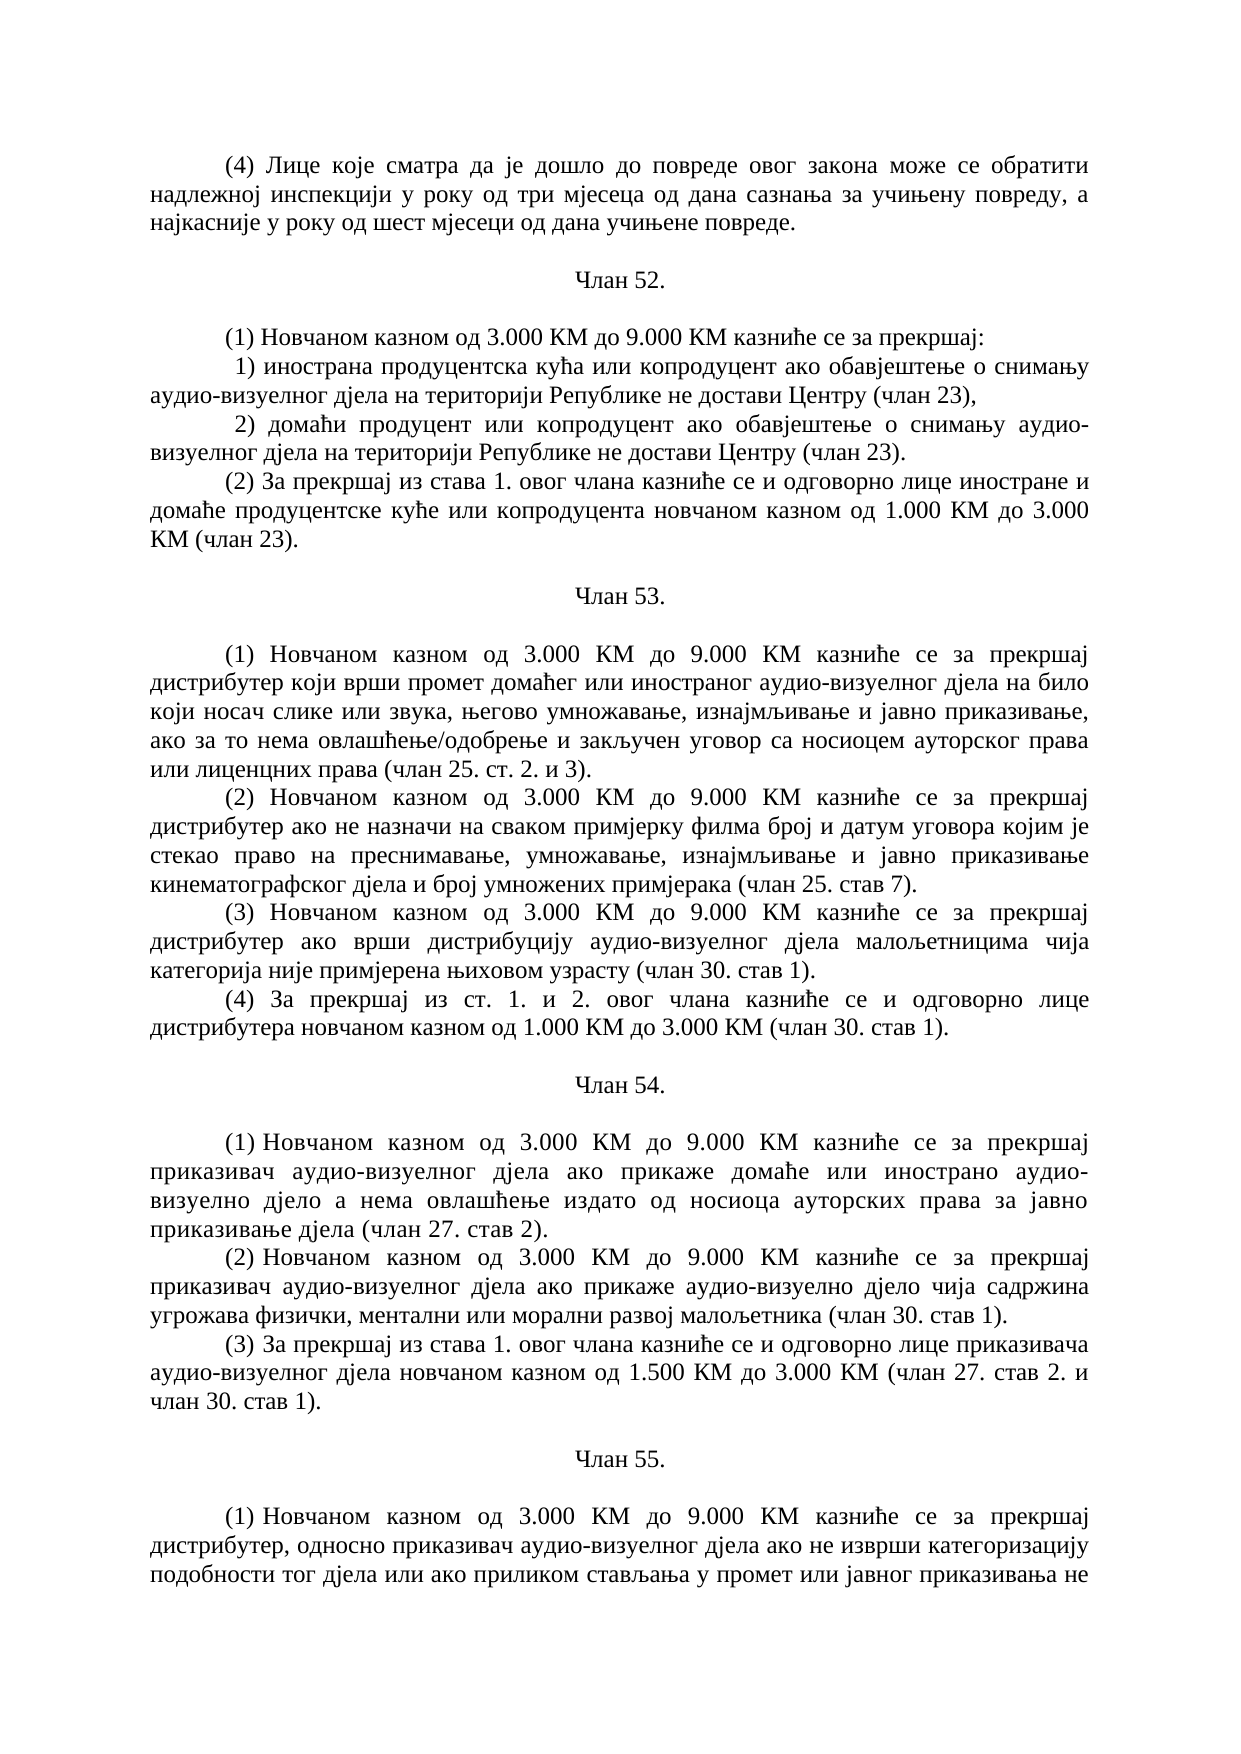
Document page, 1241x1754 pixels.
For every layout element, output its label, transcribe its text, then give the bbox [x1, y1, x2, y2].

text 1) инострана продуцентска кућа или копродуцент ако обавјештење о снимању аудио-визуелног дјела на територији Републике не достави Центру (члан 23), [150, 351, 1090, 409]
list За прекршај из става 1. овог члана казниће се и одговорно лице приказивача аудио-визуелног дјела новчаном казном од 1.500 КМ до 3.000 КМ (члан 27. став 2. и члан 30. став 1). [150, 1329, 1090, 1415]
list Новчаном казном од 3.000 КМ до 9.000 КМ казниће се за прекршај приказивач аудио-визуелног дјела ако прикаже аудио-визуелно дјело чија садржина угрожава физички, ментални или морални развој малољетника (члан 30. став 1). [150, 1242, 1090, 1329]
list Новчаном казном од 3.000 КМ до 9.000 КМ казниће се за прекршај приказивач аудио-визуелног дјела ако прикаже домаће или инострано аудио-визуелно дјело а нема овлашћење издато од носиоца ауторских права за јавно приказивање дјела (члан 27. став 2). [150, 1127, 1090, 1242]
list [150, 1501, 1090, 1587]
text Члан 54. [150, 1070, 1090, 1099]
text Члан 55. [150, 1444, 1090, 1472]
text (3) Новчаном казном од 3.000 КМ до 9.000 КМ казниће се за прекршај дистрибутер ако врши дистрибуцију аудио-визуелног дјела малољетницима чија категорија није примјерена њиховом узрасту (члан 30. став 1). [150, 897, 1090, 984]
text (1) Новчаном казном од 3.000 КМ до 9.000 КМ казниће се за прекршај: [150, 322, 1090, 351]
text Члан 53. [150, 581, 1090, 610]
text Члан 52. [150, 265, 1090, 294]
text (2) За прекршај из става 1. овог члана казниће се и одговорно лице иностране и домаће продуцентске куће или копродуцента новчаном казном од 1.000 КМ до 3.000 КМ (члан 23). [150, 466, 1090, 552]
text (1) Новчаном казном од 3.000 КМ до 9.000 КМ казниће се за прекршај дистрибутер који врши промет домаћег или иностраног аудио-визуелног дјела на било који носач слике или звука, његово умножавање, изнајмљивање и јавно приказивање, ако за то нема овлашћење/одобрење и закључен уговор са носиоцем ауторског права или лиценцних права (члан 25. ст. 2. и 3). [150, 639, 1090, 782]
text 2) домаћи продуцент или копродуцент ако обавјештење о снимању аудио-визуелног дјела на територији Републике не достави Центру (члан 23). [150, 409, 1090, 466]
text (2) Новчаном казном од 3.000 КМ до 9.000 КМ казниће се за прекршај дистрибутер ако не назначи на сваком примјерку филма број и датум уговора којим је стекао право на преснимавање, умножавање, изнајмљивање и јавно приказивање кинематографског дјела и број умножених примјерака (члан 25. став 7). [150, 782, 1090, 897]
text (4) Лице које сматра да је дошло до повреде овог закона може се обратити надлежној инспекцији у року од три мјесеца од дана сазнања за учињену повреду, а најкасније у року од шест мјесеци од дана учињене повреде. [150, 150, 1090, 236]
text (4) За прекршај из ст. 1. и 2. овог члана казниће се и одговорно лице дистрибутера новчаном казном од 1.000 КМ до 3.000 КМ (члан 30. став 1). [150, 984, 1090, 1041]
